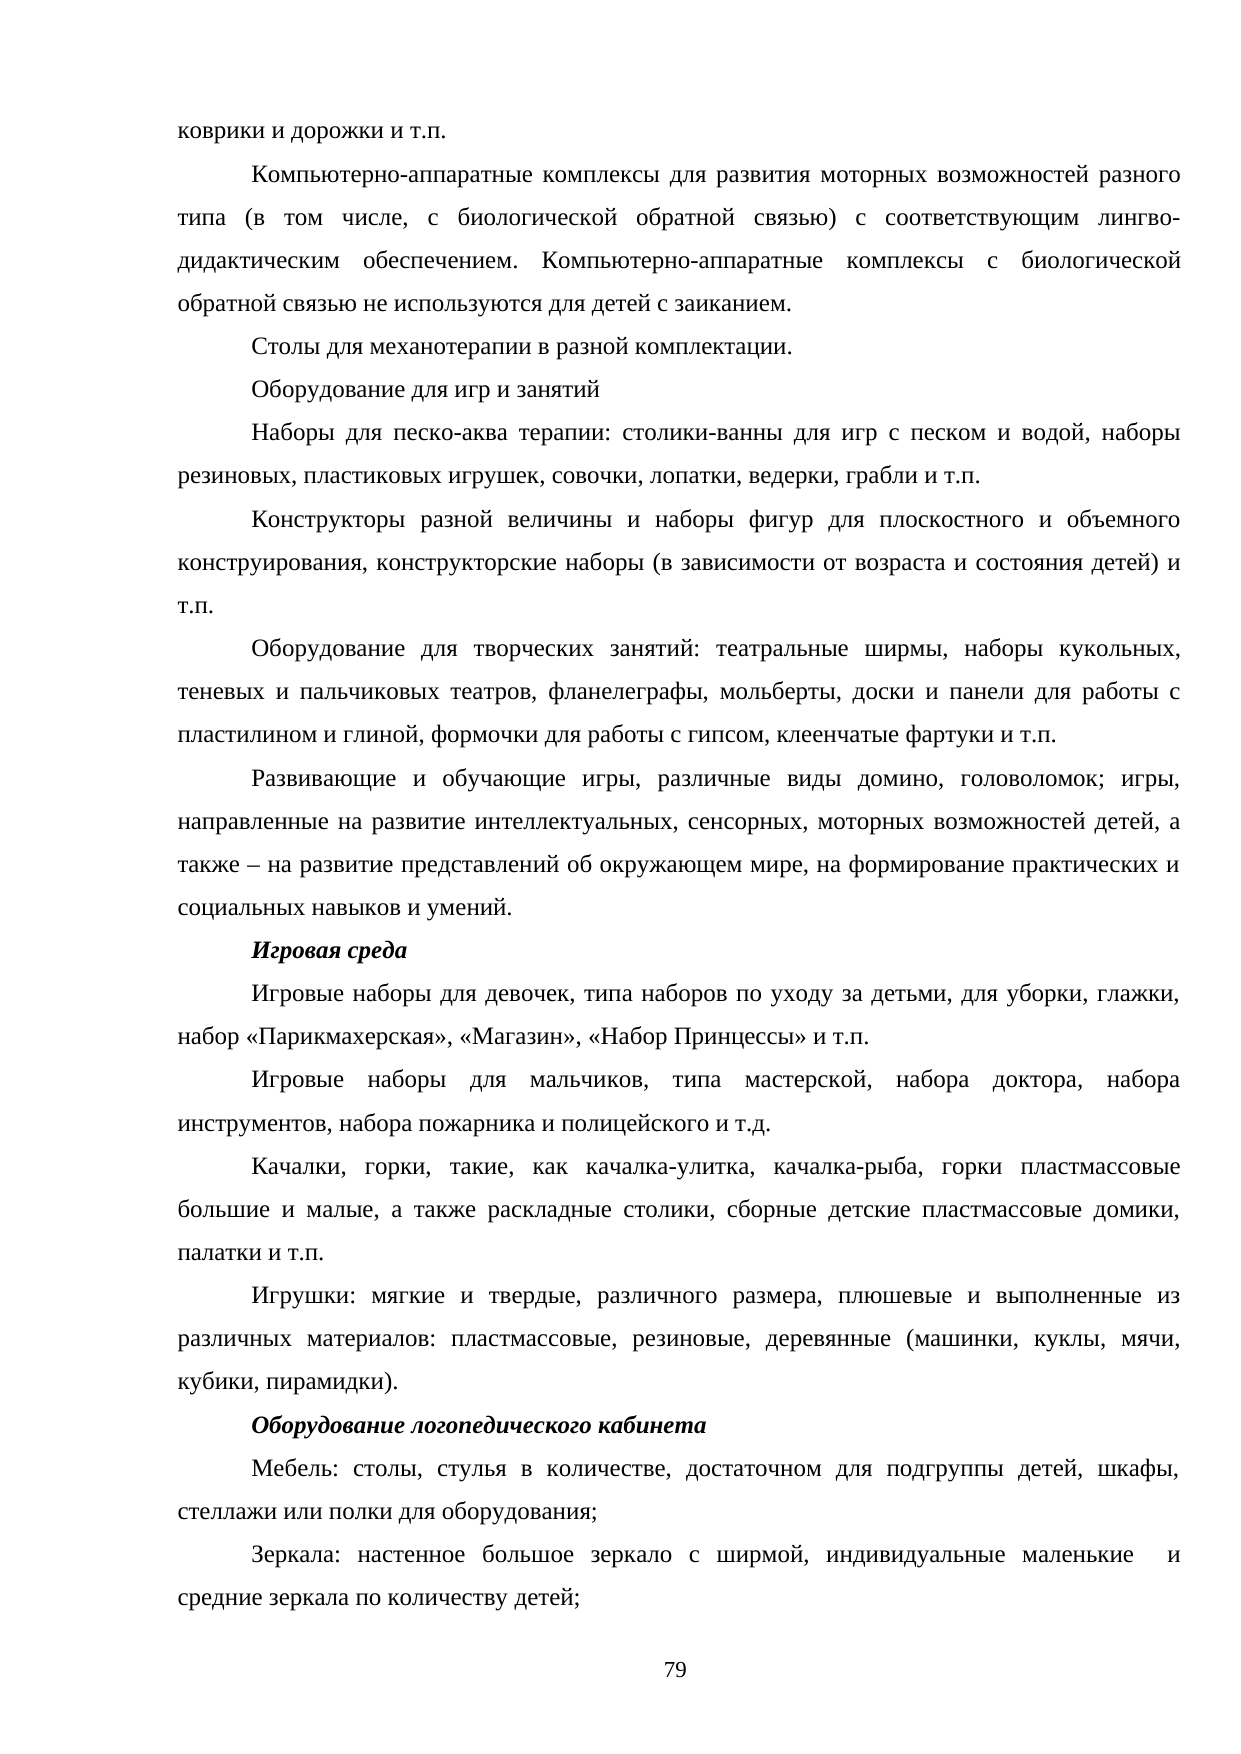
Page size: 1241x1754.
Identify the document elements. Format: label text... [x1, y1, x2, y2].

text Оборудование для творческих занятий: театральные ширмы, наборы кукольных, теневых и пальчиковых театров, фланелеграфы, мольберты, доски и панели для работы с пластилином и глиной, формочки для работы с гипсом, клеенчатые фартуки и т.п. [177, 633, 1182, 748]
text Столы для механотерапии в разной комплектации. Оборудование для игр и занятий [251, 331, 795, 403]
subtitle Игровая среда [251, 936, 1194, 964]
text коврики и дорожки и т.п. [177, 115, 1194, 144]
text Игровые наборы для девочек, типа наборов по уходу за детьми, для уборки, глажки, набор «Парикмахерская», «Магазин», «Набор Принцессы» и т.п. [177, 978, 1181, 1050]
text Конструкторы разной величины и наборы фигур для плоскостного и объемного конструирования, конструкторские наборы (в зависимости от возраста и состояния детей) и т.п. [177, 504, 1181, 619]
text Зеркала: настенное большое зеркало с ширмой, индивидуальные маленькие и средние зеркала по количеству детей; [177, 1539, 1181, 1611]
text Игрушки: мягкие и твердые, различного размера, плюшевые и выполненные из различных материалов: пластмассовые, резиновые, деревянные (машинки, куклы, мячи, кубики, пирамидки). [177, 1280, 1181, 1395]
subtitle Оборудование логопедического кабинета [251, 1410, 1194, 1439]
text Компьютерно-аппаратные комплексы для развития моторных возможностей разного типа (в том числе, с биологической обратной связью) с соответствующим лингво- дидактическим обеспечением. Компьютерно-аппаратные комплексы с биологической обратной связью не используются для детей с заиканием. [177, 159, 1182, 317]
text Развивающие и обучающие игры, различные виды домино, головоломок; игры, направленные на развитие интеллектуальных, сенсорных, моторных возможностей детей, а также – на развитие представлений об окружающем мире, на формирование практических и социальных навыков и умений. [177, 763, 1181, 921]
text Мебель: столы, стулья в количестве, достаточном для подгруппы детей, шкафы, стеллажи или полки для оборудования; [177, 1453, 1181, 1525]
text Игровые наборы для мальчиков, типа мастерской, набора доктора, набора инструментов, набора пожарника и полицейского и т.д. [177, 1064, 1181, 1136]
text Качалки, горки, такие, как качалка-улитка, качалка-рыба, горки пластмассовые большие и малые, а также раскладные столики, сборные детские пластмассовые домики, палатки и т.п. [177, 1151, 1181, 1266]
text Наборы для песко-аква терапии: столики-ванны для игр с песком и водой, наборы резиновых, пластиковых игрушек, совочки, лопатки, ведерки, грабли и т.п. [177, 417, 1181, 489]
